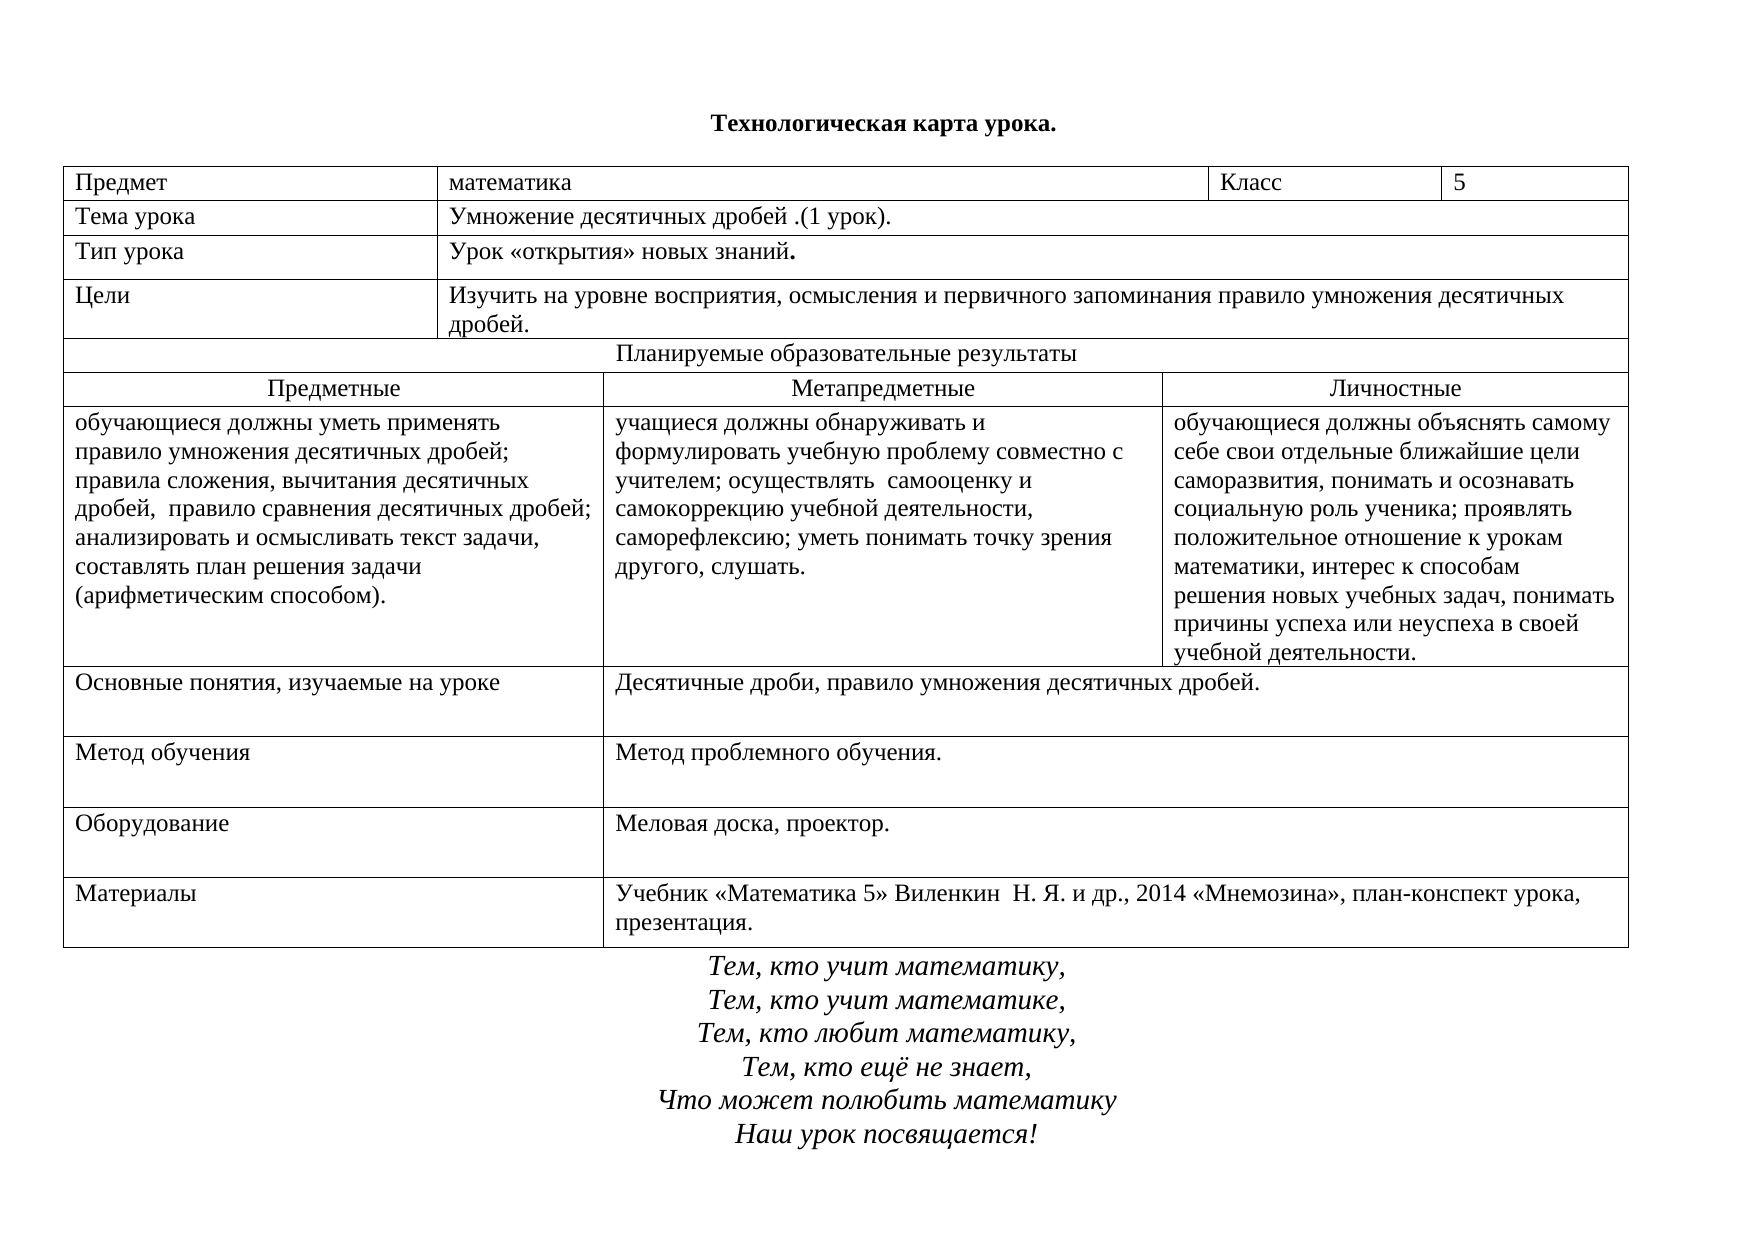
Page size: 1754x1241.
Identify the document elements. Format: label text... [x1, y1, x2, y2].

table_cell Планируемые образовательные результаты [64, 339, 1628, 372]
table_cell Тип урока [64, 236, 437, 279]
text Что может полюбить математику [75, 1082, 1698, 1116]
table_cell Метод обучения [64, 737, 603, 807]
table_cell Умножение десятичных дробей .(1 урок). [438, 201, 1628, 235]
text Технологическая карта урока. [75, 108, 1698, 166]
table_cell Оборудование [64, 808, 603, 877]
table_header Предмет [64, 167, 437, 200]
text Тем, кто учит математике, [75, 982, 1698, 1015]
table_cell Личностные [1163, 373, 1628, 406]
table_cell Материалы [64, 878, 603, 947]
table_cell обучающиеся должны уметь применять правило умножения десятичных дробей; правила сложения, вычитания десятичных дробей, правило сравнения десятичных дробей; анализировать и осмысливать текст задачи, составлять план решения задачи (арифметическим способом). [64, 407, 603, 666]
table_cell обучающиеся должны объяснять самому себе свои отдельные ближайшие цели саморазвития, понимать и осознавать социальную роль ученика; проявлять положительное отношение к урокам математики, интерес к способам решения новых учебных задач, понимать причины успеха или неуспеха в своей учебной деятельности. [1163, 407, 1628, 666]
text Тем, кто учит математику, [75, 948, 1698, 982]
table_cell Метапредметные [604, 373, 1162, 406]
table_cell Учебник «Математика 5» Виленкин Н. Я. и др., 2014 «Мнемозина», план-конспект урока, презентация. [604, 878, 1628, 947]
table_cell Десятичные дроби, правило умножения десятичных дробей. [604, 667, 1628, 736]
text Тем, кто ещё не знает, [75, 1049, 1698, 1082]
text Наш урок посвящается! [75, 1116, 1698, 1149]
table_cell Урок «открытия» новых знаний. [438, 236, 1628, 279]
table_cell Предметные [64, 373, 603, 406]
table_cell учащиеся должны обнаруживать и формулировать учебную проблему совместно с учителем; осуществлять самооценку и самокоррекцию учебной деятельности, саморефлексию; уметь понимать точку зрения другого, слушать. [604, 407, 1162, 666]
table_cell Меловая доска, проектор. [604, 808, 1628, 877]
table_cell Цели [64, 280, 437, 337]
table_cell Основные понятия, изучаемые на уроке [64, 667, 603, 736]
table_header математика [438, 167, 1208, 200]
table_cell Метод проблемного обучения. [604, 737, 1628, 807]
table_header Класс [1209, 167, 1441, 200]
table_cell Изучить на уровне восприятия, осмысления и первичного запоминания правило умножения десятичных дробей. [438, 280, 1628, 337]
table_cell Тема урока [64, 201, 437, 235]
text Тем, кто любит математику, [75, 1015, 1698, 1049]
table_header 5 [1442, 167, 1628, 200]
